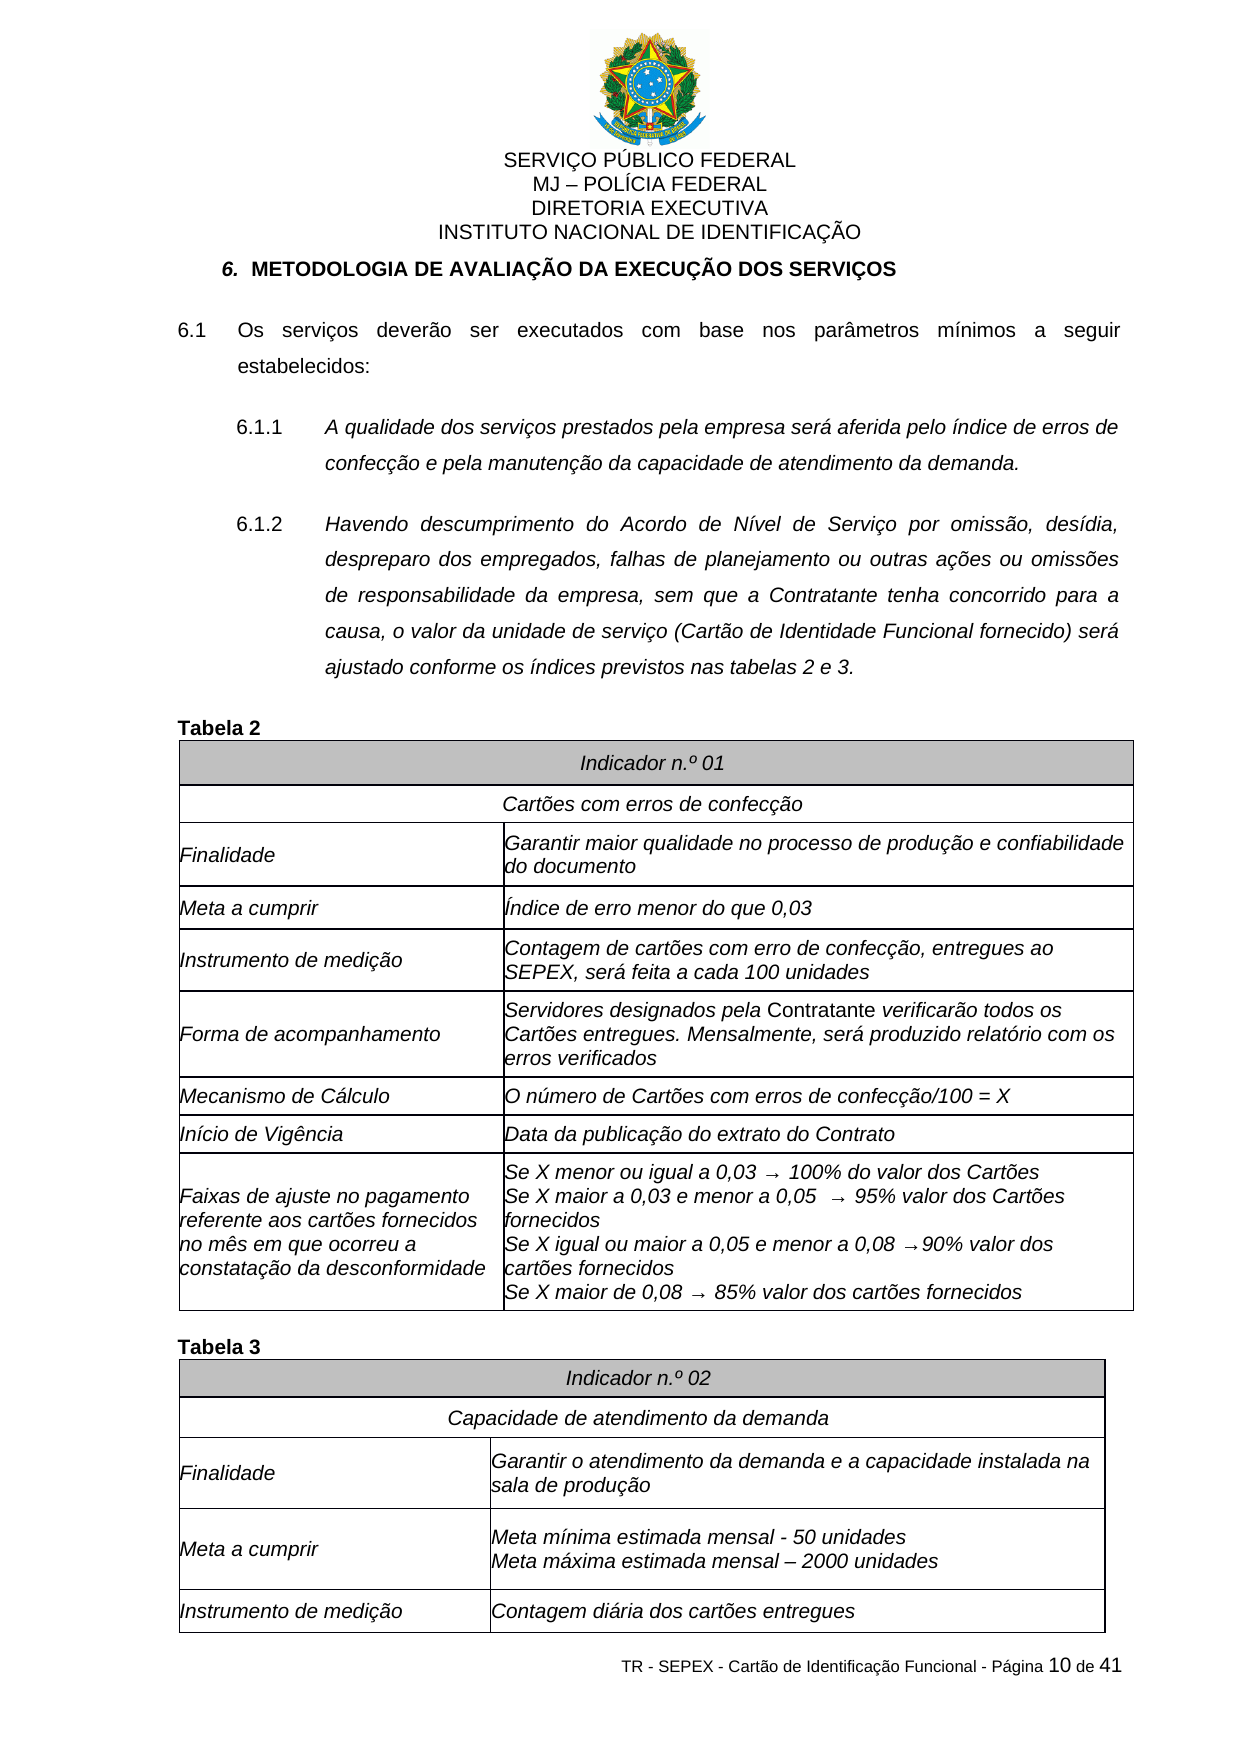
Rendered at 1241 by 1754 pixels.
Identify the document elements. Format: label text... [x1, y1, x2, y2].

table_cell Garantir o atendimento da demanda e a capacidade instalada na sala de produção [491, 1438, 1104, 1508]
table_cell Meta a cumprir [180, 887, 503, 928]
table_cell Meta a cumprir [180, 1509, 490, 1588]
table_cell Índice de erro menor do que 0,03 [505, 887, 1133, 928]
subtitle Havendo descumprimento do Acordo de Nível de Serviço por omissão, desídia, despreparo dos empregados, falhas de planejamento ou outras ações ou omissões de responsabilidade da empresa, sem que a Contratante tenha concorrido para a causa, o valor da unidade de serviço (Cartão de Identidade Funcional fornecido) será ajustado conforme os índices previstos nas tabelas 2 e 3. [236, 511, 1122, 679]
table_cell Se X menor ou igual a 0,03 → 100% do valor dos Cartões Se X maior a 0,03 e menor a 0,05 → 95% valor dos Cartões fornecidos Se X igual ou maior a 0,05 e menor a 0,08 →90% valor dos cartões fornecidos Se X maior de 0,08 → 85% valor dos cartões fornecidos [505, 1154, 1133, 1310]
table_cell Capacidade de atendimento da demanda [180, 1398, 1104, 1437]
table_cell Garantir maior qualidade no processo de produção e confiabilidade do documento [505, 823, 1133, 885]
table_cell Instrumento de medição [180, 1590, 490, 1632]
subtitle METODOLOGIA DE AVALIAÇÃO DA EXECUÇÃO DOS SERVIÇOS [177, 257, 1122, 281]
table_cell Finalidade [180, 1438, 490, 1508]
text Tabela 3 [177, 1335, 1122, 1359]
table_header Indicador n.º 01 [180, 741, 1133, 784]
table_cell Data da publicação do extrato do Contrato [505, 1116, 1133, 1152]
table_cell Faixas de ajuste no pagamento referente aos cartões fornecidos no mês em que ocorreu a constatação da desconformidade [180, 1154, 503, 1310]
table_header Indicador n.º 02 [180, 1360, 1104, 1396]
table_cell Contagem de cartões com erro de confecção, entregues ao SEPEX, será feita a cada 100 unidades [505, 930, 1133, 990]
table_cell Cartões com erros de confecção [180, 786, 1133, 822]
table_cell Forma de acompanhamento [180, 992, 503, 1076]
table_cell Finalidade [180, 823, 503, 885]
text Tabela 2 [177, 716, 1122, 740]
picture [589, 29, 710, 149]
subtitle Os serviços deverão ser executados com base nos parâmetros mínimos a seguir estabelecidos: [177, 318, 1122, 377]
table_cell Início de Vigência [180, 1116, 503, 1152]
subtitle A qualidade dos serviços prestados pela empresa será aferida pelo índice de erros de confecção e pela manutenção da capacidade de atendimento da demanda. [236, 414, 1122, 474]
table_cell Mecanismo de Cálculo [180, 1078, 503, 1114]
table_cell Meta mínima estimada mensal - 50 unidades Meta máxima estimada mensal – 2000 unidades [491, 1509, 1104, 1588]
table_cell Servidores designados pela Contratante verificarão todos os Cartões entregues. Mensalmente, será produzido relatório com os erros verificados [505, 992, 1133, 1076]
table_cell Instrumento de medição [180, 930, 503, 990]
table_cell Contagem diária dos cartões entregues [491, 1590, 1104, 1632]
table_cell O número de Cartões com erros de confecção/100 = X [505, 1078, 1133, 1114]
